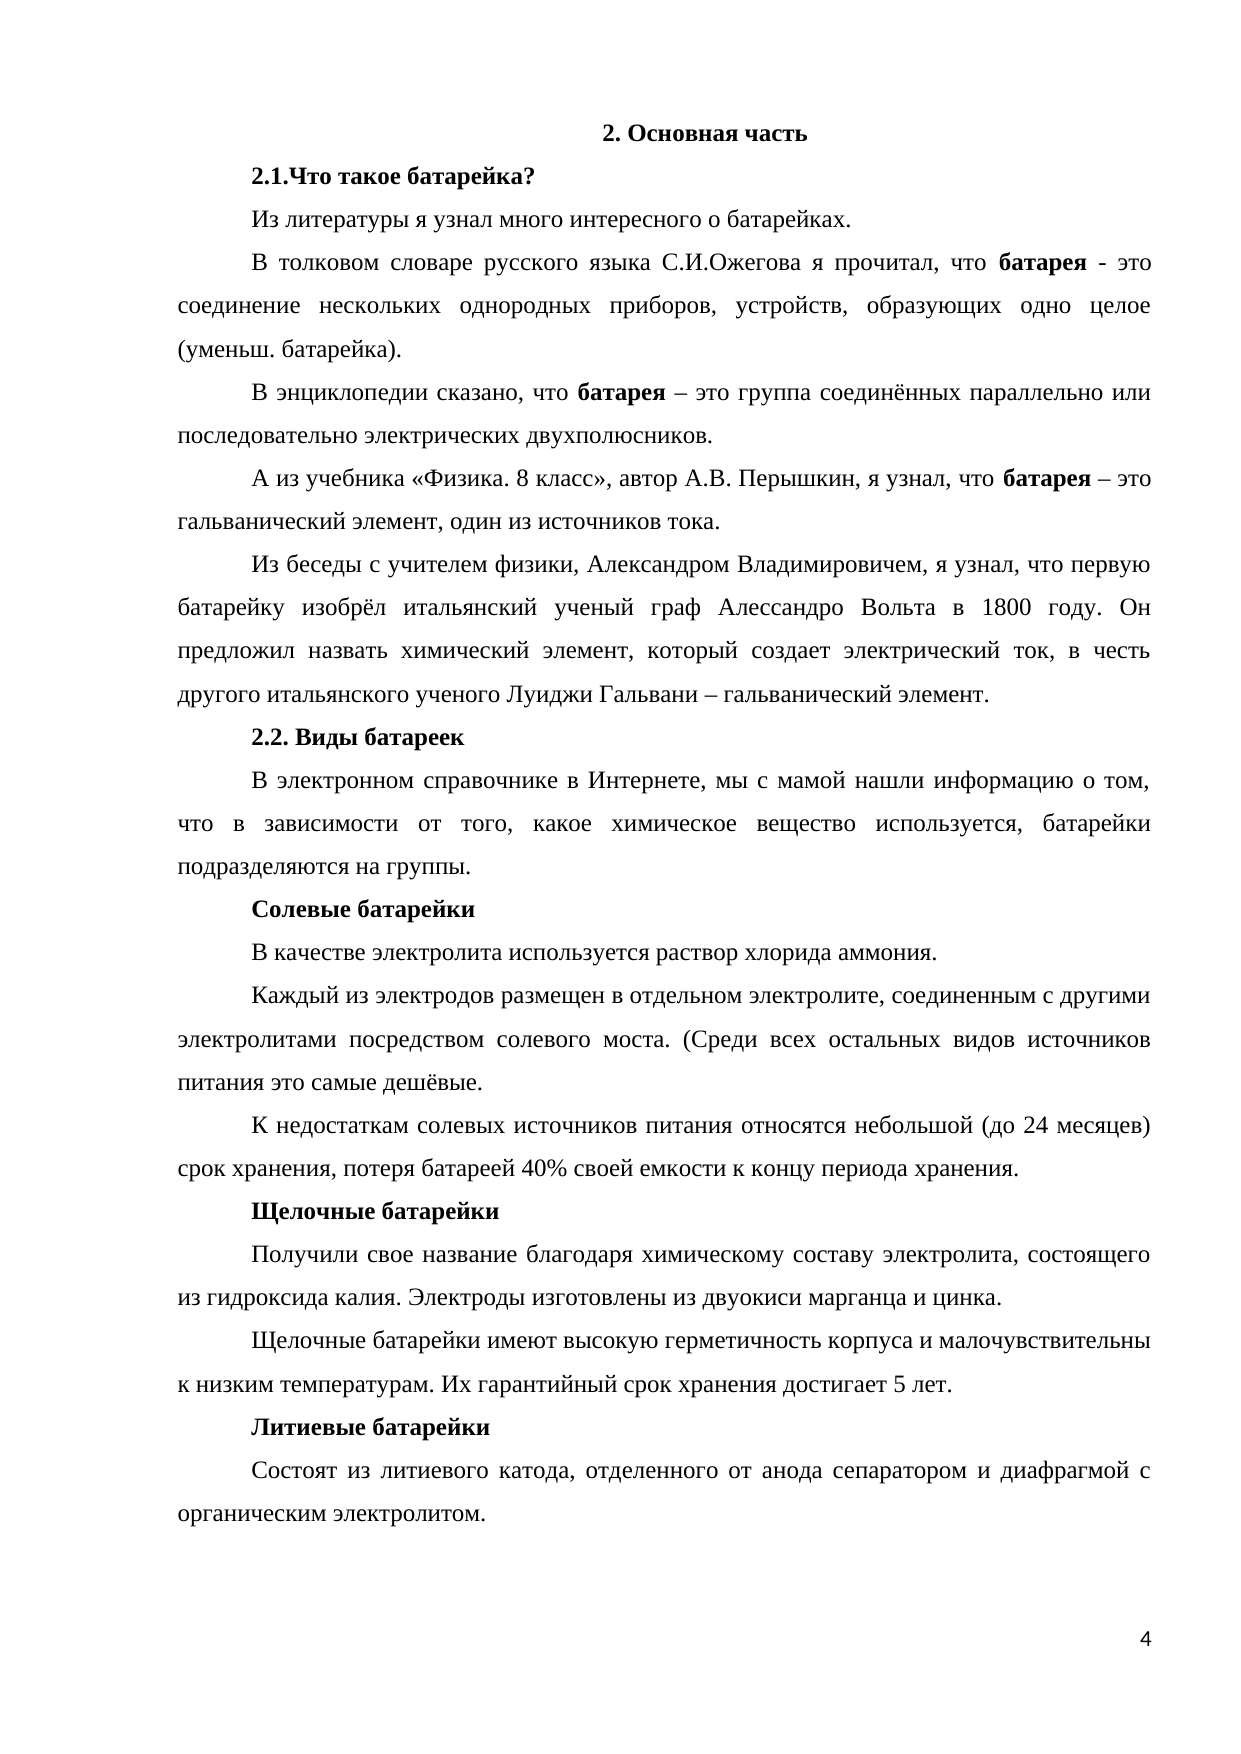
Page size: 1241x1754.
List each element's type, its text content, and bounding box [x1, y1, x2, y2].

list Из литературы я узнал много интересного о батарейках. [177, 204, 1152, 233]
list В толковом словаре русского языка С.И.Ожегова я прочитал, что батарея - это соединение нескольких однородных приборов, устройств, образующих одно целое (уменьш. батарейка). [177, 247, 1152, 362]
text Состоят из литиевого катода, отделенного от анода сепаратором и диафрагмой с органическим электролитом. [177, 1455, 1152, 1527]
text Из беседы с учителем физики, Александром Владимировичем, я узнал, что первую батарейку изобрёл итальянский ученый граф Алессандро Вольта в 1800 году. Он предложил назвать химический элемент, который создает электрический ток, в честь другого итальянского ученого Луиджи Гальвани – гальванический элемент. [177, 549, 1152, 707]
text В электронном справочнике в Интернете, мы с мамой нашли информацию о том, что в зависимости от того, какое химическое вещество используется, батарейки подразделяются на группы. [177, 765, 1152, 880]
text 2.2. Виды батареек [177, 722, 1152, 751]
text Получили свое название благодаря химическому составу электролита, состоящего из гидроксида калия. Электроды изготовлены из двуокиси марганца и цинка. [177, 1239, 1152, 1311]
text Литиевые батарейки [177, 1412, 1152, 1441]
text Щелочные батарейки имеют высокую герметичность корпуса и малочувствительны к низким температурам. Их гарантийный срок хранения достигает 5 лет. [177, 1326, 1152, 1397]
list Солевые батарейки [177, 894, 1152, 923]
text Каждый из электродов размещен в отдельном электролите, соединенным с другими электролитами посредством солевого моста. (Среди всех остальных видов источников питания это самые дешёвые. [177, 981, 1152, 1096]
text К недостаткам солевых источников питания относятся небольшой (до 24 месяцев) срок хранения, потеря батареей 40% своей емкости к концу периода хранения. [177, 1110, 1152, 1182]
list А из учебника «Физика. 8 класс», автор А.В. Перышкин, я узнал, что батарея – это гальванический элемент, один из источников тока. [177, 463, 1152, 535]
list В энциклопедии сказано, что батарея – это группа соединённых параллельно или последовательно электрических двухполюсников. [177, 377, 1152, 449]
text 2. Основная часть [177, 118, 1152, 147]
text Щелочные батарейки [177, 1196, 1152, 1225]
list 2.1.Что такое батарейка? [251, 161, 1152, 190]
text В качестве электролита используется раствор хлорида аммония. [177, 937, 1152, 966]
